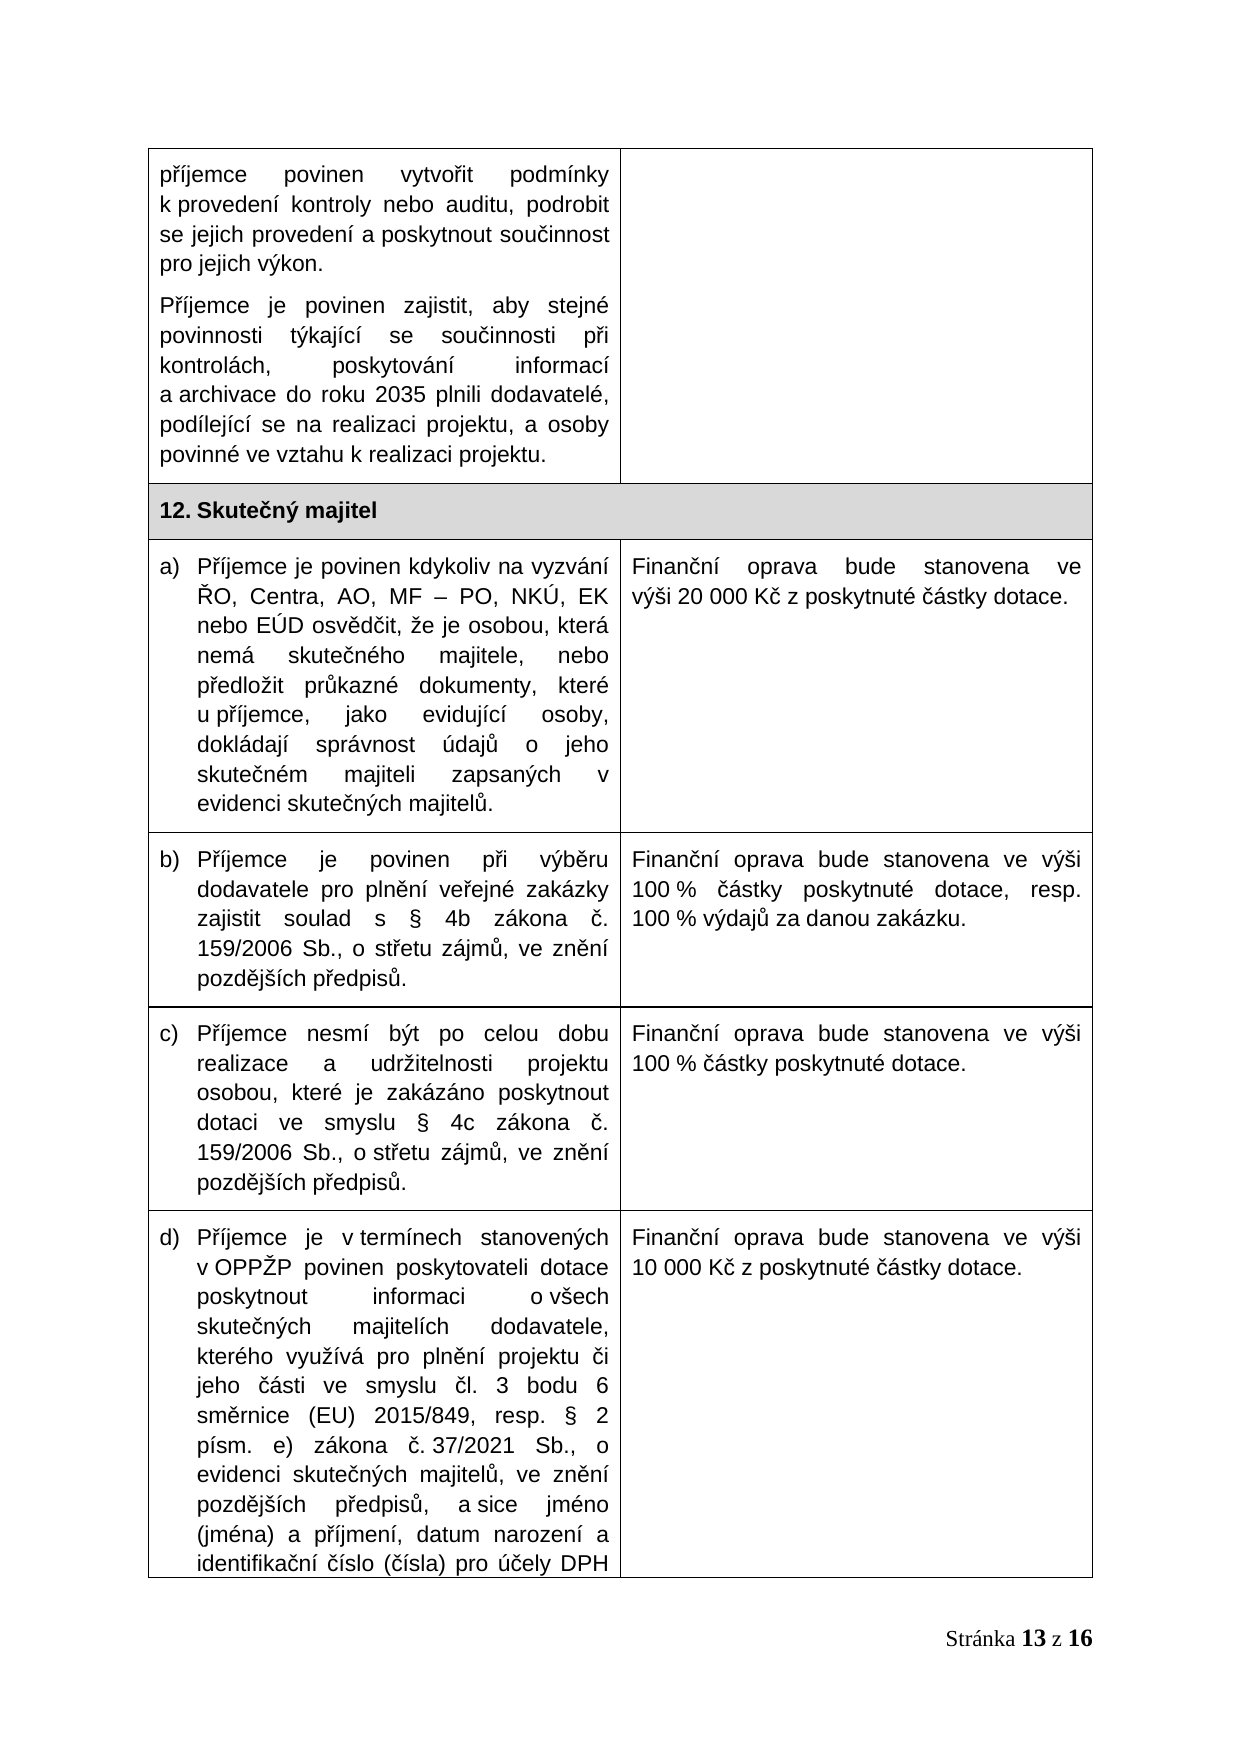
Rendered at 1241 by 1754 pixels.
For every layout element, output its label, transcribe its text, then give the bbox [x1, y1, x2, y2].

table_cell Příjemce je povinen kdykoliv na vyzvání ŘO, Centra, AO, MF – PO, NKÚ, EK nebo EÚD osvědčit, že je osobou, která nemá skutečného majitele, nebo předložit průkazné dokumenty, které u příjemce, jako evidující osoby, dokládají správnost údajů o jeho skutečném majiteli zapsaných v evidenci skutečných majitelů. [149, 540, 620, 832]
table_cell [621, 149, 1092, 483]
table_cell Skutečný majitel [149, 484, 1092, 539]
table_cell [149, 1211, 620, 1577]
table_cell Finanční oprava bude stanovena ve výši 20 000 Kč z poskytnuté částky dotace. [621, 540, 1092, 832]
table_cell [621, 1211, 1092, 1577]
table_cell Příjemce je povinen při výběru dodavatele pro plnění veřejné zakázky zajistit soulad s § 4b zákona č. 159/2006 Sb., o střetu zájmů, ve znění pozdějších předpisů. [149, 833, 620, 1006]
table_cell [149, 149, 620, 483]
table_cell Finanční oprava bude stanovena ve výši 100 % částky poskytnuté dotace, resp. 100 % výdajů za danou zakázku. [621, 833, 1092, 1006]
table_cell Příjemce nesmí být po celou dobu realizace a udržitelnosti projektu osobou, které je zakázáno poskytnout dotaci ve smyslu § 4c zákona č. 159/2006 Sb., o střetu zájmů, ve znění pozdějších předpisů. [149, 1008, 620, 1210]
table_cell Finanční oprava bude stanovena ve výši 100 % částky poskytnuté dotace. [621, 1008, 1092, 1210]
